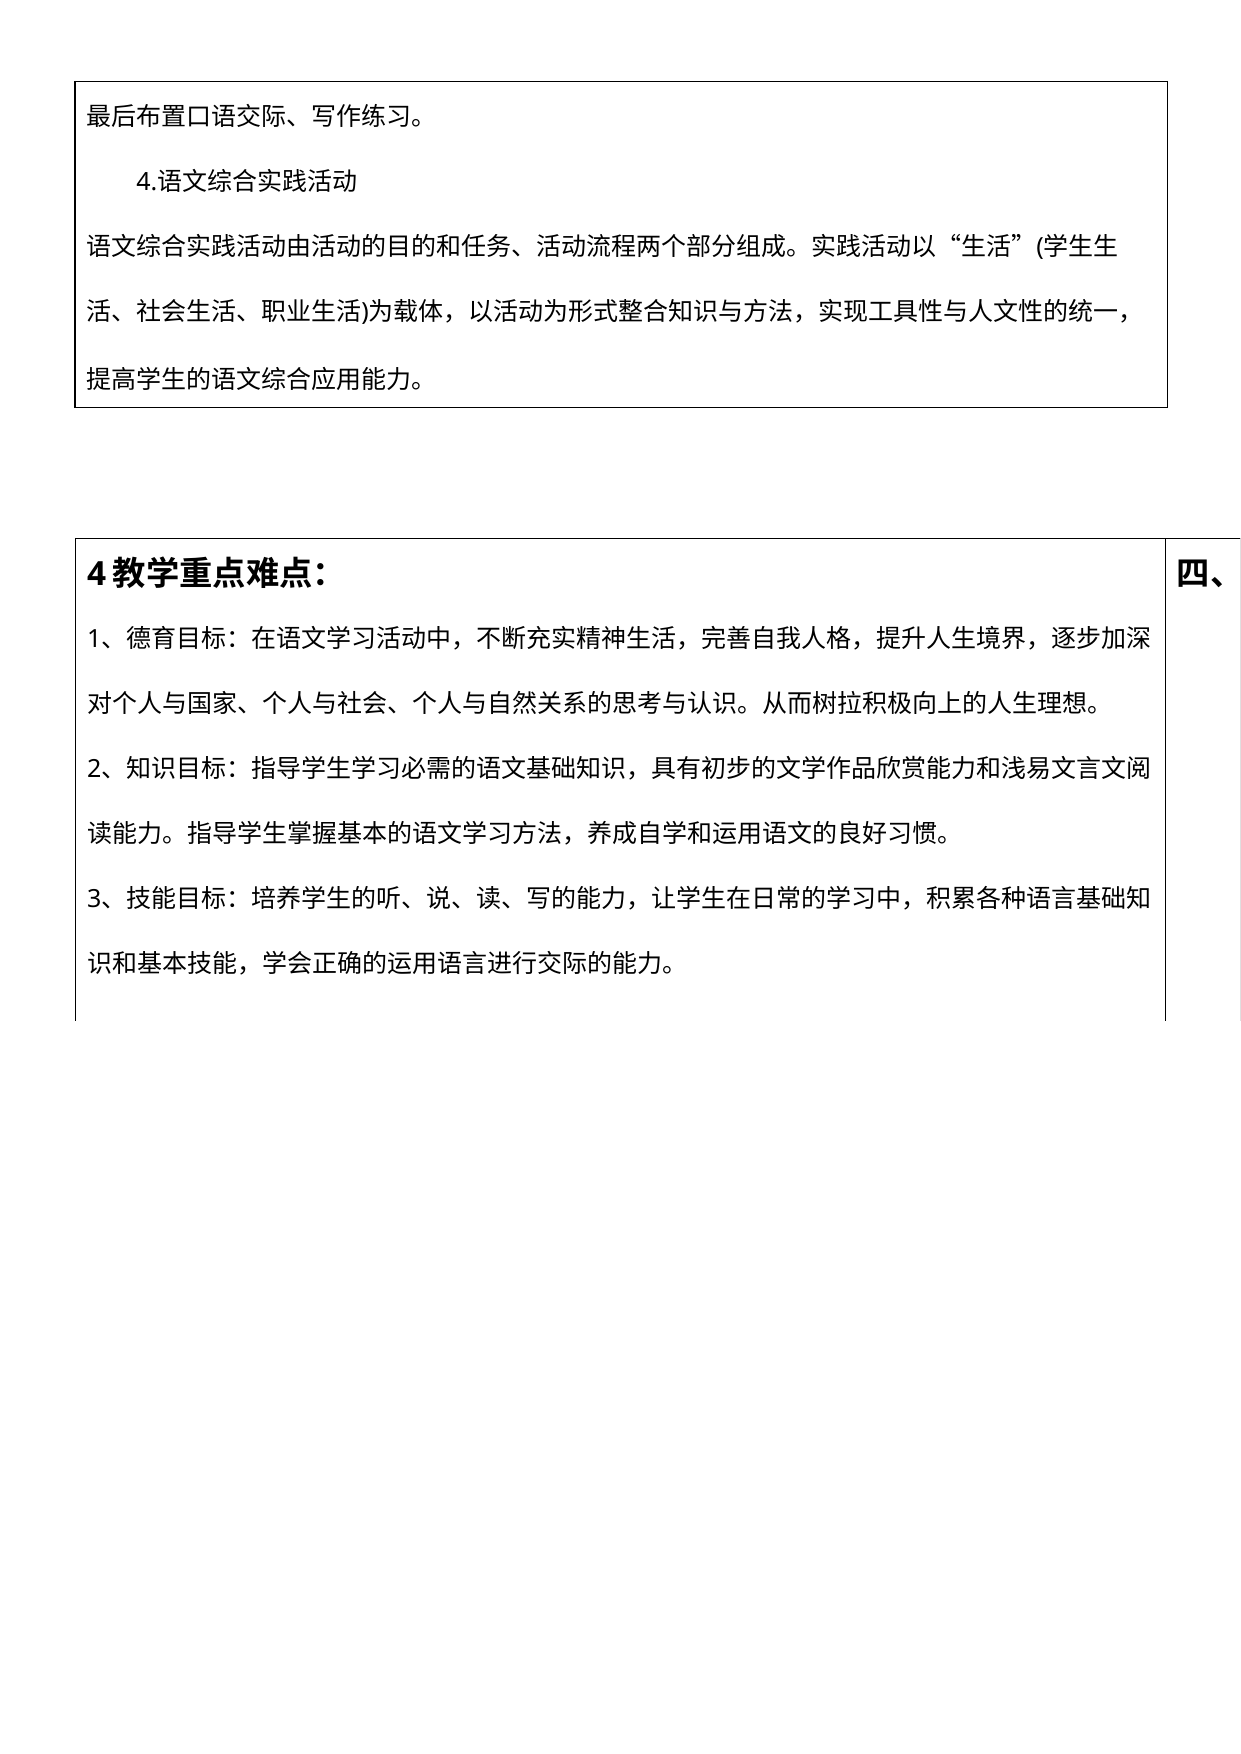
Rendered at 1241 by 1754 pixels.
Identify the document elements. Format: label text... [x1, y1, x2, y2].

table_header 4教学重点难点： 1、德育目标：在语文学习活动中，不断充实精神生活，完善自我人格，提升人生境界，逐步加深对个人与国家、个人与社会、个人与自然关系的思考与认识。从而树拉积极向上的人生理想。 2、知识目标：指导学生学习必需的语文基础知识，具有初步的文学作品欣赏能力和浅易文言文阅读能力。指导学生掌握基本的语文学习方法，养成自学和运用语文的良好习惯。 3、技能目标：培养学生的听、说、读、写的能力，让学生在日常的学习中，积累各种语言基础知识和基本技能，学会正确的运用语言进行交际的能力。 [76, 539, 1165, 1021]
table_header 四、教学重点难点： [1166, 539, 1240, 1021]
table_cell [76, 82, 1167, 407]
